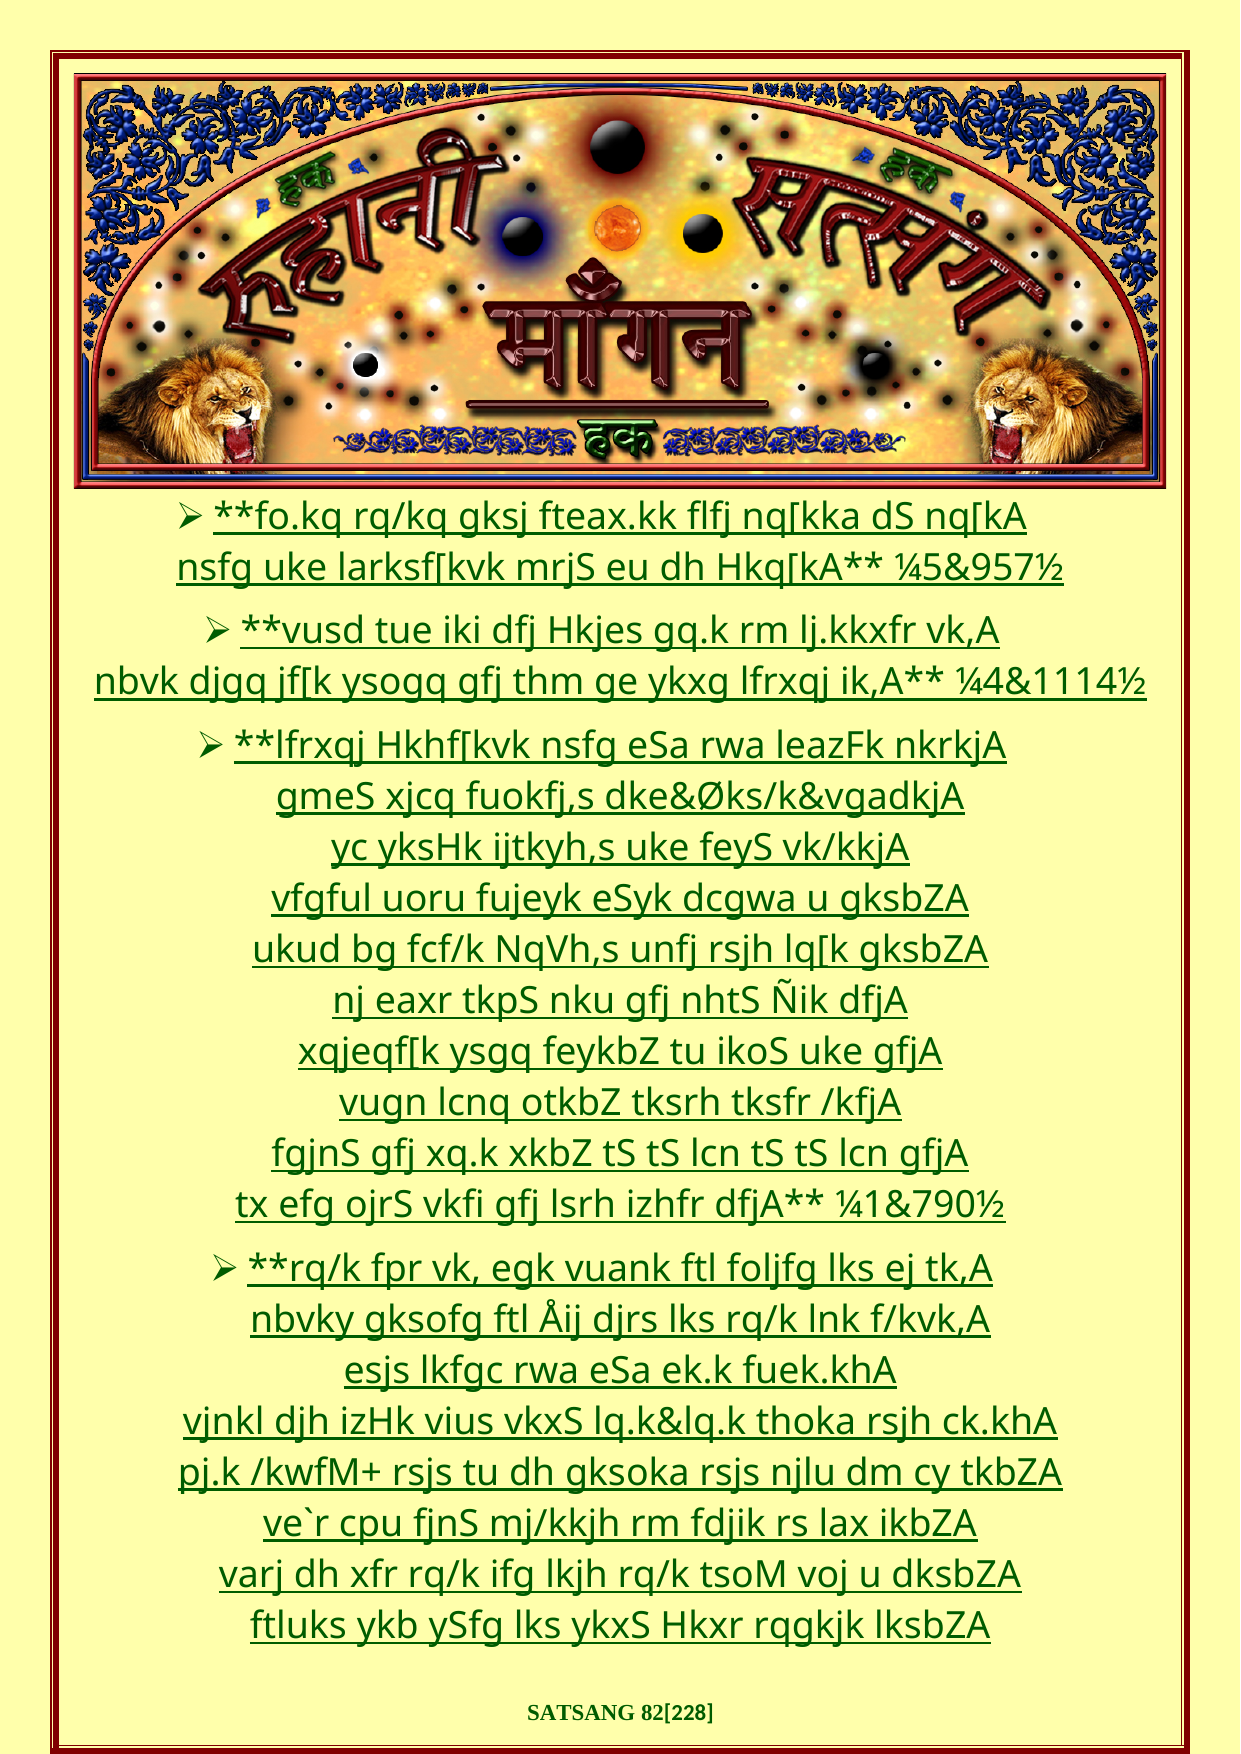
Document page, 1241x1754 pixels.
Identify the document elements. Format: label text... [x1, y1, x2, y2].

text xqjeqf[k ysgq feykbZ tu ikoS uke gfjA [89, 1024, 1152, 1075]
text vfgful uoru fujeyk eSyk dcgwa u gksbZA [89, 871, 1152, 922]
text yc yksHk ijtkyh,s uke feyS vk/kkjA [89, 820, 1152, 871]
text nbvky gksofg ftl Åij djrs lks rq/k lnk f/kvk,A [89, 1292, 1152, 1343]
text fgjnS gfj xq.k xkbZ tS tS lcn tS tS lcn gfjA [89, 1126, 1152, 1177]
text esjs lkfgc rwa eSa ek.k fuek.khA [89, 1343, 1152, 1394]
list **vusd tue iki dfj Hkjes gq.k rm lj.kkxfr vk,A [59, 603, 1152, 654]
text nj eaxr tkpS nku gfj nhtS Ñik dfjA [89, 973, 1152, 1024]
text pj.k /kwfM+ rsjs tu dh gksoka rsjs njlu dm cy tkbZA [89, 1445, 1152, 1496]
text gmeS xjcq fuokfj,s dke&Øks/k&vgadkjA [89, 769, 1152, 820]
list **fo.kq rq/kq gksj fteax.kk flfj nq[kka dS nq[kA [59, 489, 1152, 540]
picture [73, 73, 1167, 489]
text varj dh xfr rq/k ifg lkjh rq/k tsoM voj u dksbZA [89, 1547, 1152, 1598]
text ve`r cpu fjnS mj/kkjh rm fdjik rs lax ikbZA [89, 1496, 1152, 1547]
text ukud bg fcf/k NqVh,s unfj rsjh lq[k gksbZA [89, 922, 1152, 973]
text vjnkl djh izHk vius vkxS lq.k&lq.k thoka rsjh ck.khA [89, 1394, 1152, 1445]
list **lfrxqj Hkhf[kvk nsfg eSa rwa leazFk nkrkjA [59, 718, 1152, 769]
list **rq/k fpr vk, egk vuank ftl foljfg lks ej tk,A [59, 1241, 1152, 1292]
text ftluks ykb ySfg lks ykxS Hkxr rqgkjk lksbZA [89, 1598, 1152, 1649]
text vugn lcnq otkbZ tksrh tksfr /kfjA [89, 1075, 1152, 1126]
text nbvk djgq jf[k ysogq gfj thm ge ykxg lfrxqj ik,A** ¼4&1114½ [89, 654, 1152, 706]
text nsfg uke larksf[kvk mrjS eu dh Hkq[kA** ¼5&957½ [89, 540, 1152, 591]
text tx efg ojrS vkfi gfj lsrh izhfr dfjA** ¼1&790½ [89, 1177, 1152, 1228]
